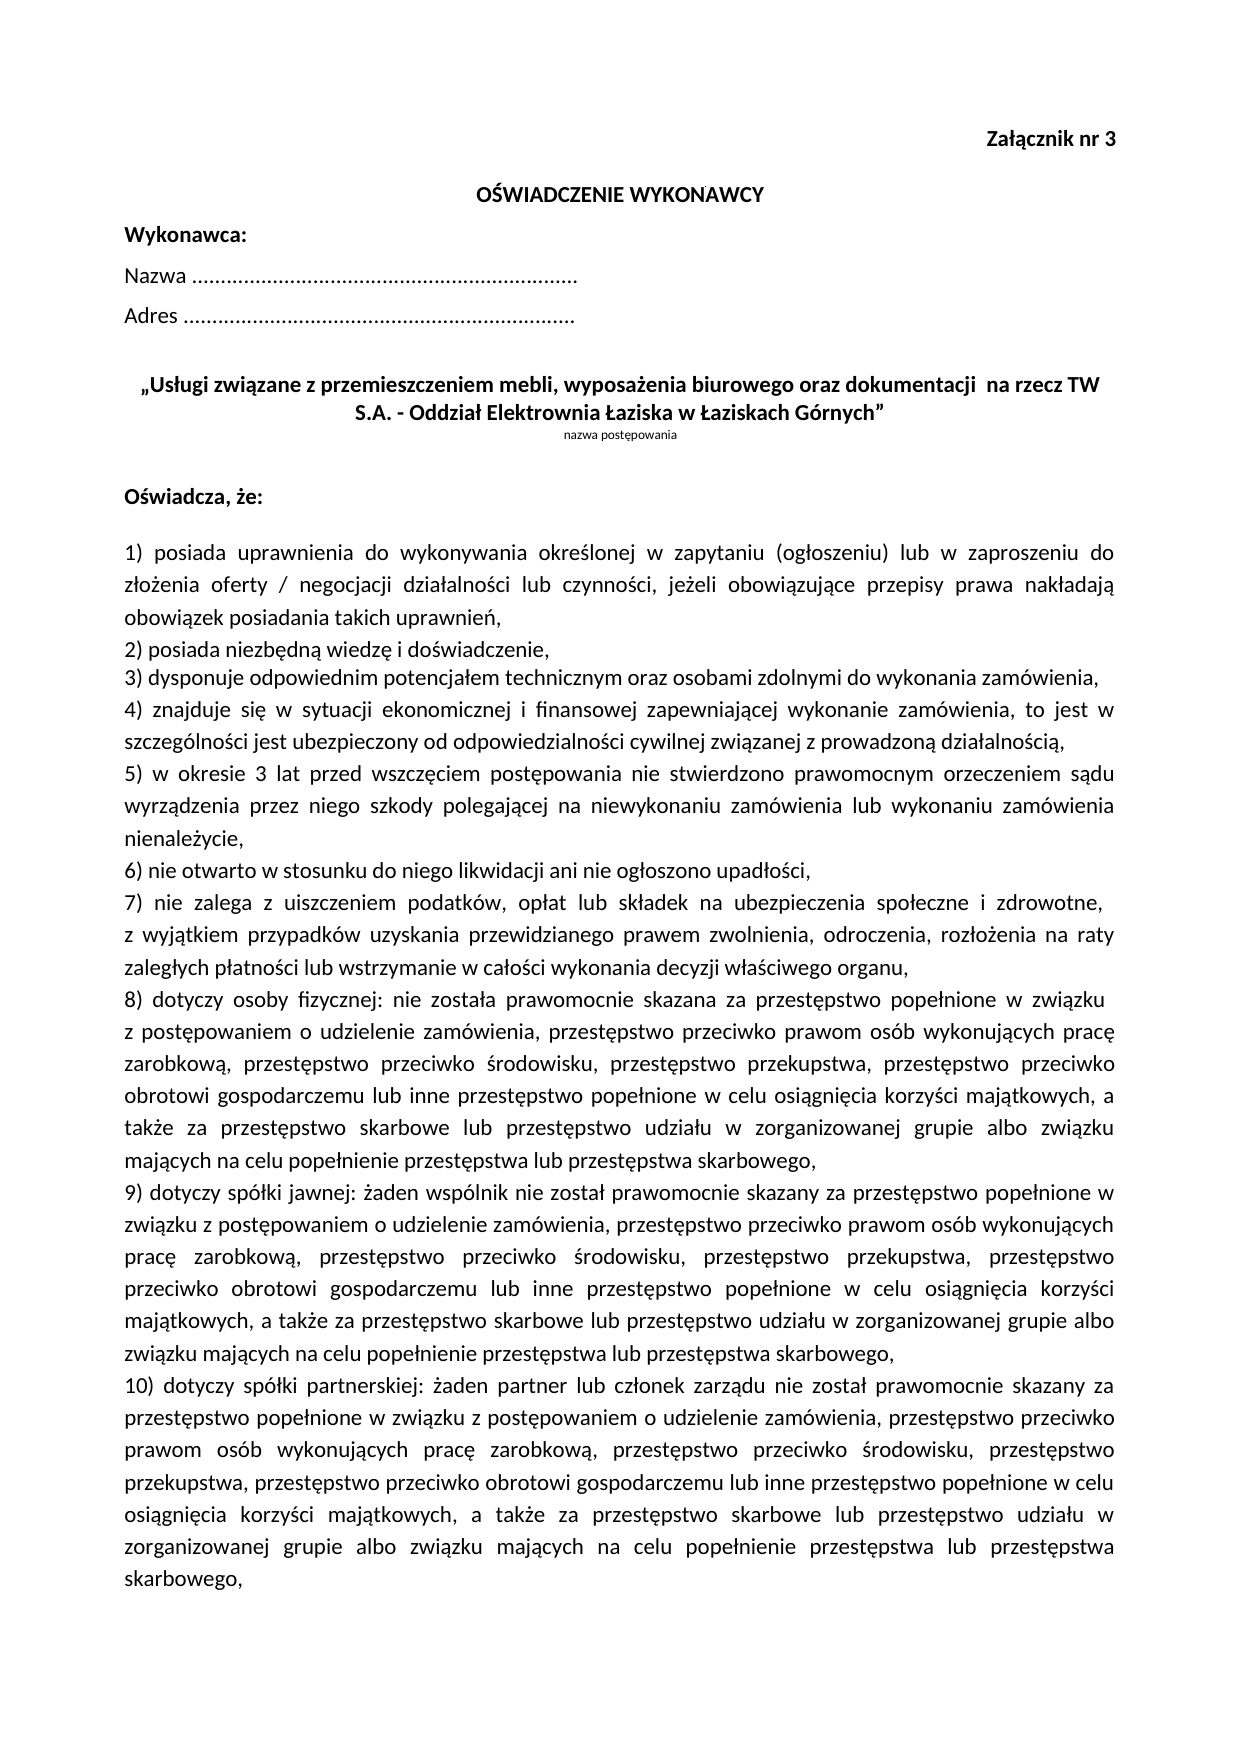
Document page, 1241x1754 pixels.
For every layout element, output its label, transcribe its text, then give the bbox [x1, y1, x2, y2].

text 1) posiada uprawnienia do wykonywania określonej w zapytaniu (ogłoszeniu) lub w zaproszeniu do złożenia oferty / negocjacji działalności lub czynności, jeżeli obowiązujące przepisy prawa nakładają obowiązek posiadania takich uprawnień, [124, 538, 1116, 631]
text Wykonawca: [124, 221, 1116, 249]
text 4) znajduje się w sytuacji ekonomicznej i finansowej zapewniającej wykonanie zamówienia, to jest w szczególności jest ubezpieczony od odpowiedzialności cywilnej związanej z prowadzoną działalnością, [124, 695, 1116, 755]
text 8) dotyczy osoby fizycznej: nie została prawomocnie skazana za przestępstwo popełnione w związku z postępowaniem o udzielenie zamówienia, przestępstwo przeciwko prawom osób wykonujących pracę zarobkową, przestępstwo przeciwko środowisku, przestępstwo przekupstwa, przestępstwo przeciwko obrotowi gospodarczemu lub inne przestępstwo popełnione w celu osiągnięcia korzyści majątkowych, a także za przestępstwo skarbowe lub przestępstwo udziału w zorganizowanej grupie albo związku mających na celu popełnienie przestępstwa lub przestępstwa skarbowego, [124, 985, 1116, 1174]
text Oświadcza, że: [124, 482, 1116, 510]
text 9) dotyczy spółki jawnej: żaden wspólnik nie został prawomocnie skazany za przestępstwo popełnione w związku z postępowaniem o udzielenie zamówienia, przestępstwo przeciwko prawom osób wykonujących pracę zarobkową, przestępstwo przeciwko środowisku, przestępstwo przekupstwa, przestępstwo przeciwko obrotowi gospodarczemu lub inne przestępstwo popełnione w celu osiągnięcia korzyści majątkowych, a także za przestępstwo skarbowe lub przestępstwo udziału w zorganizowanej grupie albo związku mających na celu popełnienie przestępstwa lub przestępstwa skarbowego, [124, 1178, 1116, 1367]
text Nazwa ................................................................... [124, 261, 1116, 289]
text 7) nie zalega z uiszczeniem podatków, opłat lub składek na ubezpieczenia społeczne i zdrowotne, z wyjątkiem przypadków uzyskania przewidzianego prawem zwolnienia, odroczenia, rozłożenia na raty zaległych płatności lub wstrzymanie w całości wykonania decyzji właściwego organu, [124, 888, 1116, 981]
text Załącznik nr 3 [124, 124, 1116, 152]
text 5) w okresie 3 lat przed wszczęciem postępowania nie stwierdzono prawomocnym orzeczeniem sądu wyrządzenia przez niego szkody polegającej na niewykonaniu zamówienia lub wykonaniu zamówienia nienależycie, [124, 759, 1116, 852]
text 3) dysponuje odpowiednim potencjałem technicznym oraz osobami zdolnymi do wykonania zamówienia, [124, 663, 1116, 691]
text „Usługi związane z przemieszczeniem mebli, wyposażenia biurowego oraz dokumentacji na rzecz TW S.A. - Oddział Elektrownia Łaziska w Łaziskach Górnych” [124, 370, 1116, 426]
text Adres .................................................................... [124, 302, 1116, 330]
text 10) dotyczy spółki partnerskiej: żaden partner lub członek zarządu nie został prawomocnie skazany za przestępstwo popełnione w związku z postępowaniem o udzielenie zamówienia, przestępstwo przeciwko prawom osób wykonujących pracę zarobkową, przestępstwo przeciwko środowisku, przestępstwo przekupstwa, przestępstwo przeciwko obrotowi gospodarczemu lub inne przestępstwo popełnione w celu osiągnięcia korzyści majątkowych, a także za przestępstwo skarbowe lub przestępstwo udziału w zorganizowanej grupie albo związku mających na celu popełnienie przestępstwa lub przestępstwa skarbowego, [124, 1371, 1116, 1592]
text nazwa postępowania [124, 426, 1116, 454]
text 6) nie otwarto w stosunku do niego likwidacji ani nie ogłoszono upadłości, [124, 856, 1116, 884]
text 2) posiada niezbędną wiedzę i doświadczenie, [124, 635, 1116, 663]
text OŚWIADCZENIE WYKONAWCY [124, 180, 1116, 208]
